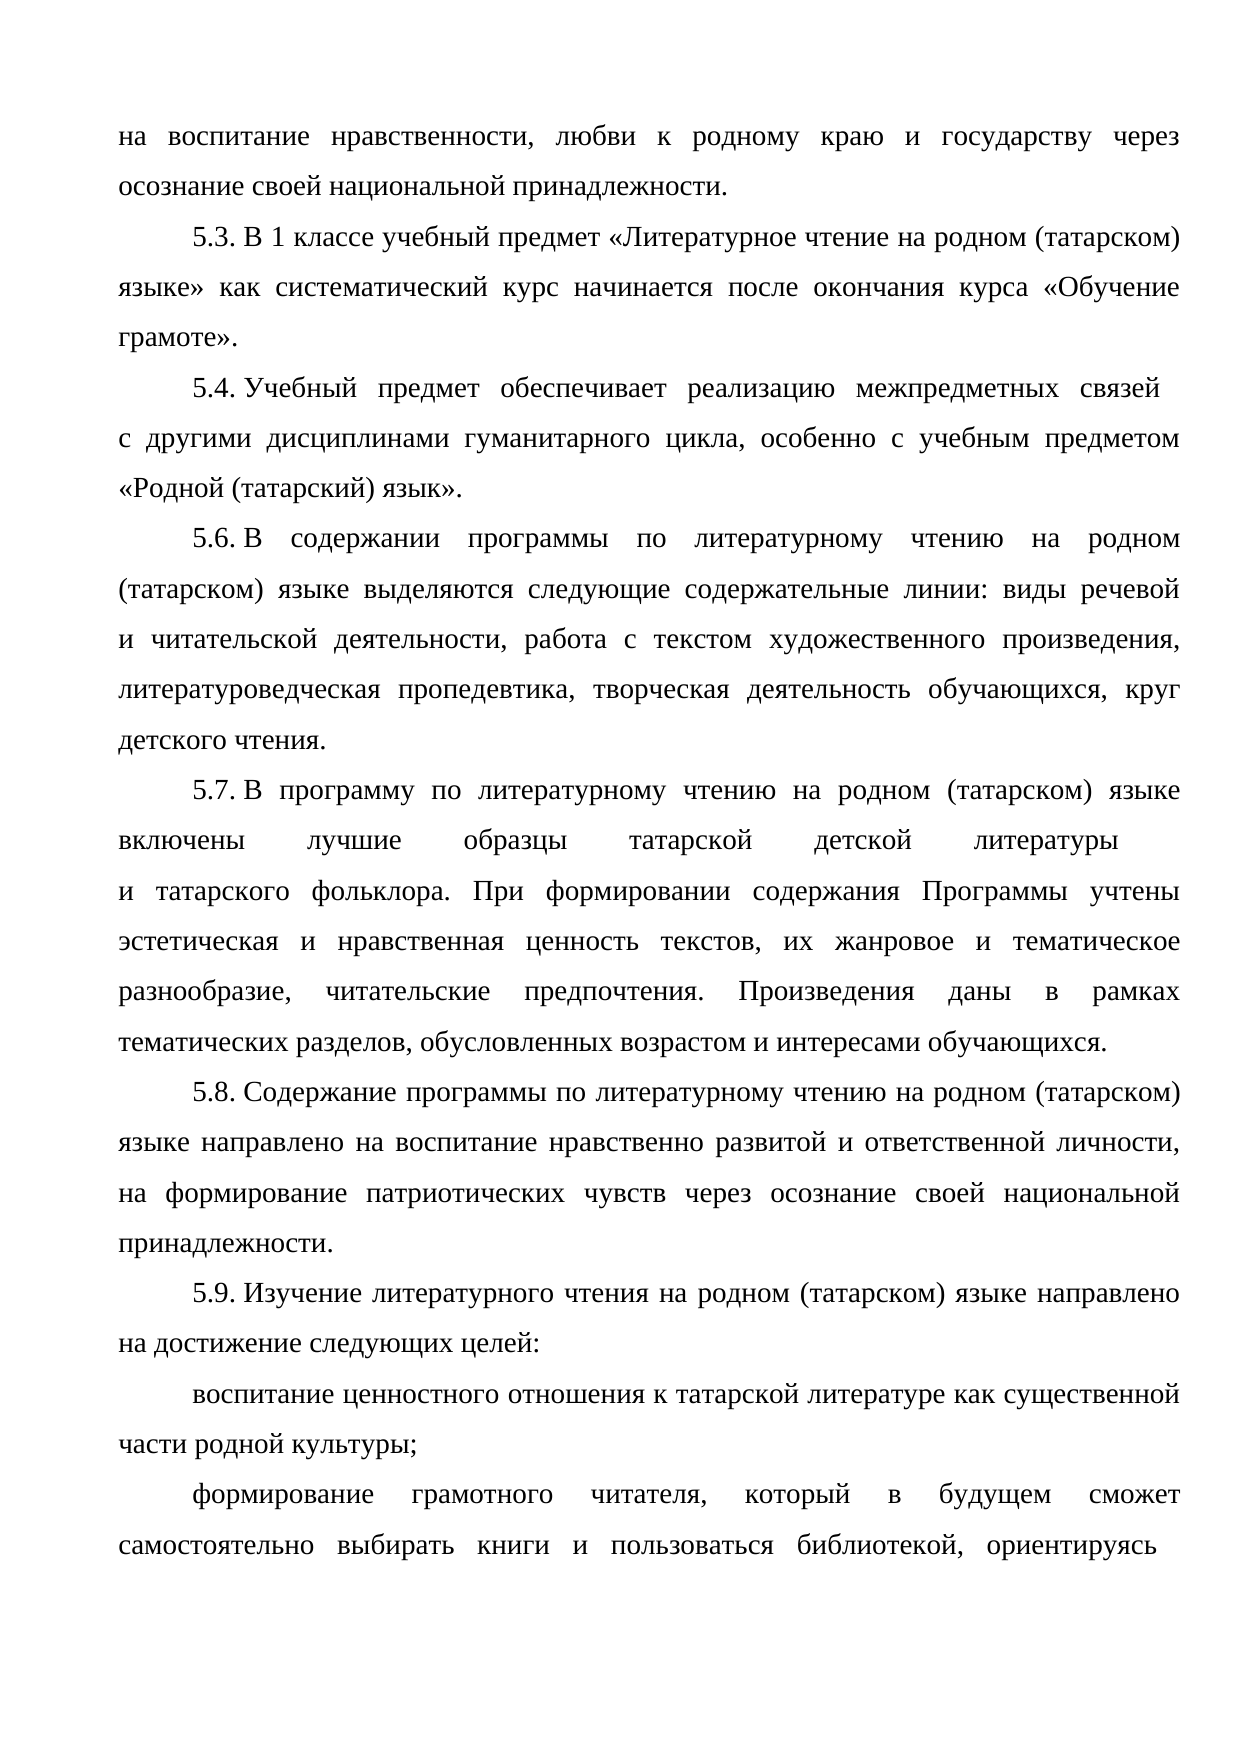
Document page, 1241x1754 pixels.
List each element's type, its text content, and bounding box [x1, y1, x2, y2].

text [118, 118, 1181, 202]
text 5.9. Изучение литературного чтения на родном (татарском) языке направлено на достижение следующих целей: [118, 1275, 1181, 1359]
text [118, 1477, 1181, 1560]
text 5.4. Учебный предмет обеспечивает реализацию межпредметных связей с другими дисциплинами гуманитарного цикла, особенно с учебным предметом «Родной (татарский) язык». [118, 370, 1181, 504]
text воспитание ценностного отношения к татарской литературе как существенной части родной культуры; [118, 1376, 1181, 1460]
text 5.3. В 1 классе учебный предмет «Литературное чтение на родном (татарском) языке» как систематический курс начинается после окончания курса «Обучение грамоте». [118, 219, 1181, 353]
text 5.7. В программу по литературному чтению на родном (татарском) языке включены лучшие образцы татарской детской литературы и татарского фольклора. При формировании содержания Программы учтены эстетическая и нравственная ценность текстов, их жанровое и тематическое разнообразие, читательские предпочтения. Произведения даны в рамках тематических разделов, обусловленных возрастом и интересами обучающихся. [118, 772, 1181, 1057]
text 5.6. В содержании программы по литературному чтению на родном (татарском) языке выделяются следующие содержательные линии: виды речевой и читательской деятельности, работа с текстом художественного произведения, литературоведческая пропедевтика, творческая деятельность обучающихся, круг детского чтения. [118, 521, 1181, 755]
text 5.8. Содержание программы по литературному чтению на родном (татарском) языке направлено на воспитание нравственно развитой и ответственной личности, на формирование патриотических чувств через осознание своей национальной принадлежности. [118, 1074, 1181, 1258]
